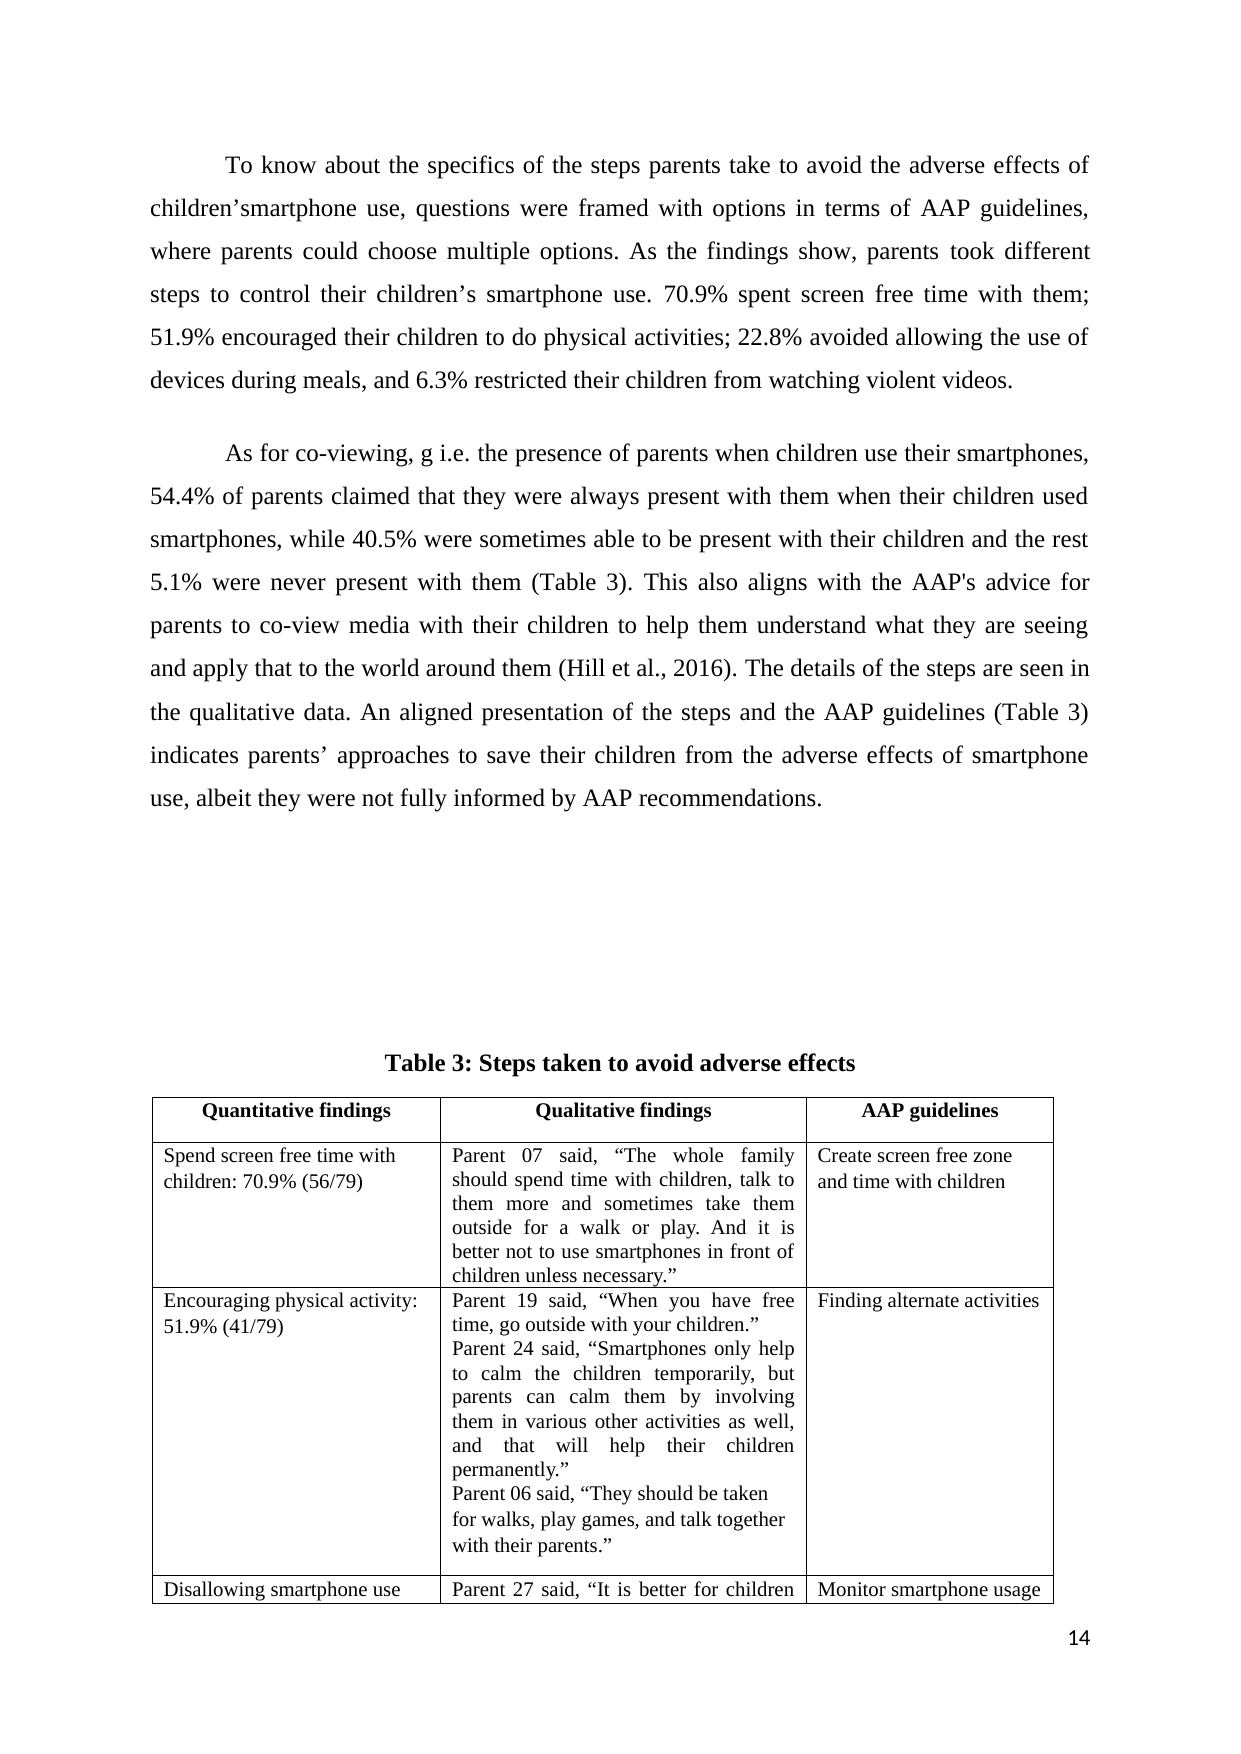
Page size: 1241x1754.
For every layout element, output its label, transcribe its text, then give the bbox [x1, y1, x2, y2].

table_cell Create screen free zone and time with children [807, 1143, 1053, 1287]
table_cell Encouraging physical activity: 51.9% (41/79) [153, 1288, 440, 1575]
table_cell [153, 1576, 440, 1603]
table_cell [807, 1576, 1053, 1603]
text Table 3: Steps taken to avoid adverse effects [150, 1048, 1090, 1076]
table_header Qualitative findings [441, 1098, 806, 1142]
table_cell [441, 1576, 806, 1603]
table_header Quantitative findings [153, 1098, 440, 1142]
table_cell Spend screen free time with children: 70.9% (56/79) [153, 1143, 440, 1287]
table_header AAP guidelines [807, 1098, 1053, 1142]
table_cell Parent 19 said, “When you have free time, go outside with your children.” Parent 24 said, “Smartphones only help to calm the children temporarily, but parents can calm them by involving them in various other activities as well, and that will help their children permanently.” Parent 06 said, “They should be taken for walks, play games, and talk together with their parents.” [441, 1288, 806, 1575]
text To know about the specifics of the steps parents take to avoid the adverse effects of children’smartphone use, questions were framed with options in terms of AAP guidelines, where parents could choose multiple options. As the findings show, parents took different steps to control their children’s smartphone use. 70.9% spent screen free time with them; 51.9% encouraged their children to do physical activities; 22.8% avoided allowing the use of devices during meals, and 6.3% restricted their children from watching violent videos. [150, 150, 1090, 394]
table_cell Finding alternate activities [807, 1288, 1053, 1575]
table_cell Parent 07 said, “The whole family should spend time with children, talk to them more and sometimes take them outside for a walk or play. And it is better not to use smartphones in front of children unless necessary.” [441, 1143, 806, 1287]
text As for co-viewing, g i.e. the presence of parents when children use their smartphones, 54.4% of parents claimed that they were always present with them when their children used smartphones, while 40.5% were sometimes able to be present with their children and the rest 5.1% were never present with them (Table 3). This also aligns with the AAP's advice for parents to co-view media with their children to help them understand what they are seeing and apply that to the world around them (Hill et al., 2016). The details of the steps are seen in the qualitative data. An aligned presentation of the steps and the AAP guidelines (Table 3) indicates parents’ approaches to save their children from the adverse effects of smartphone use, albeit they were not fully informed by AAP recommendations. [150, 438, 1090, 812]
